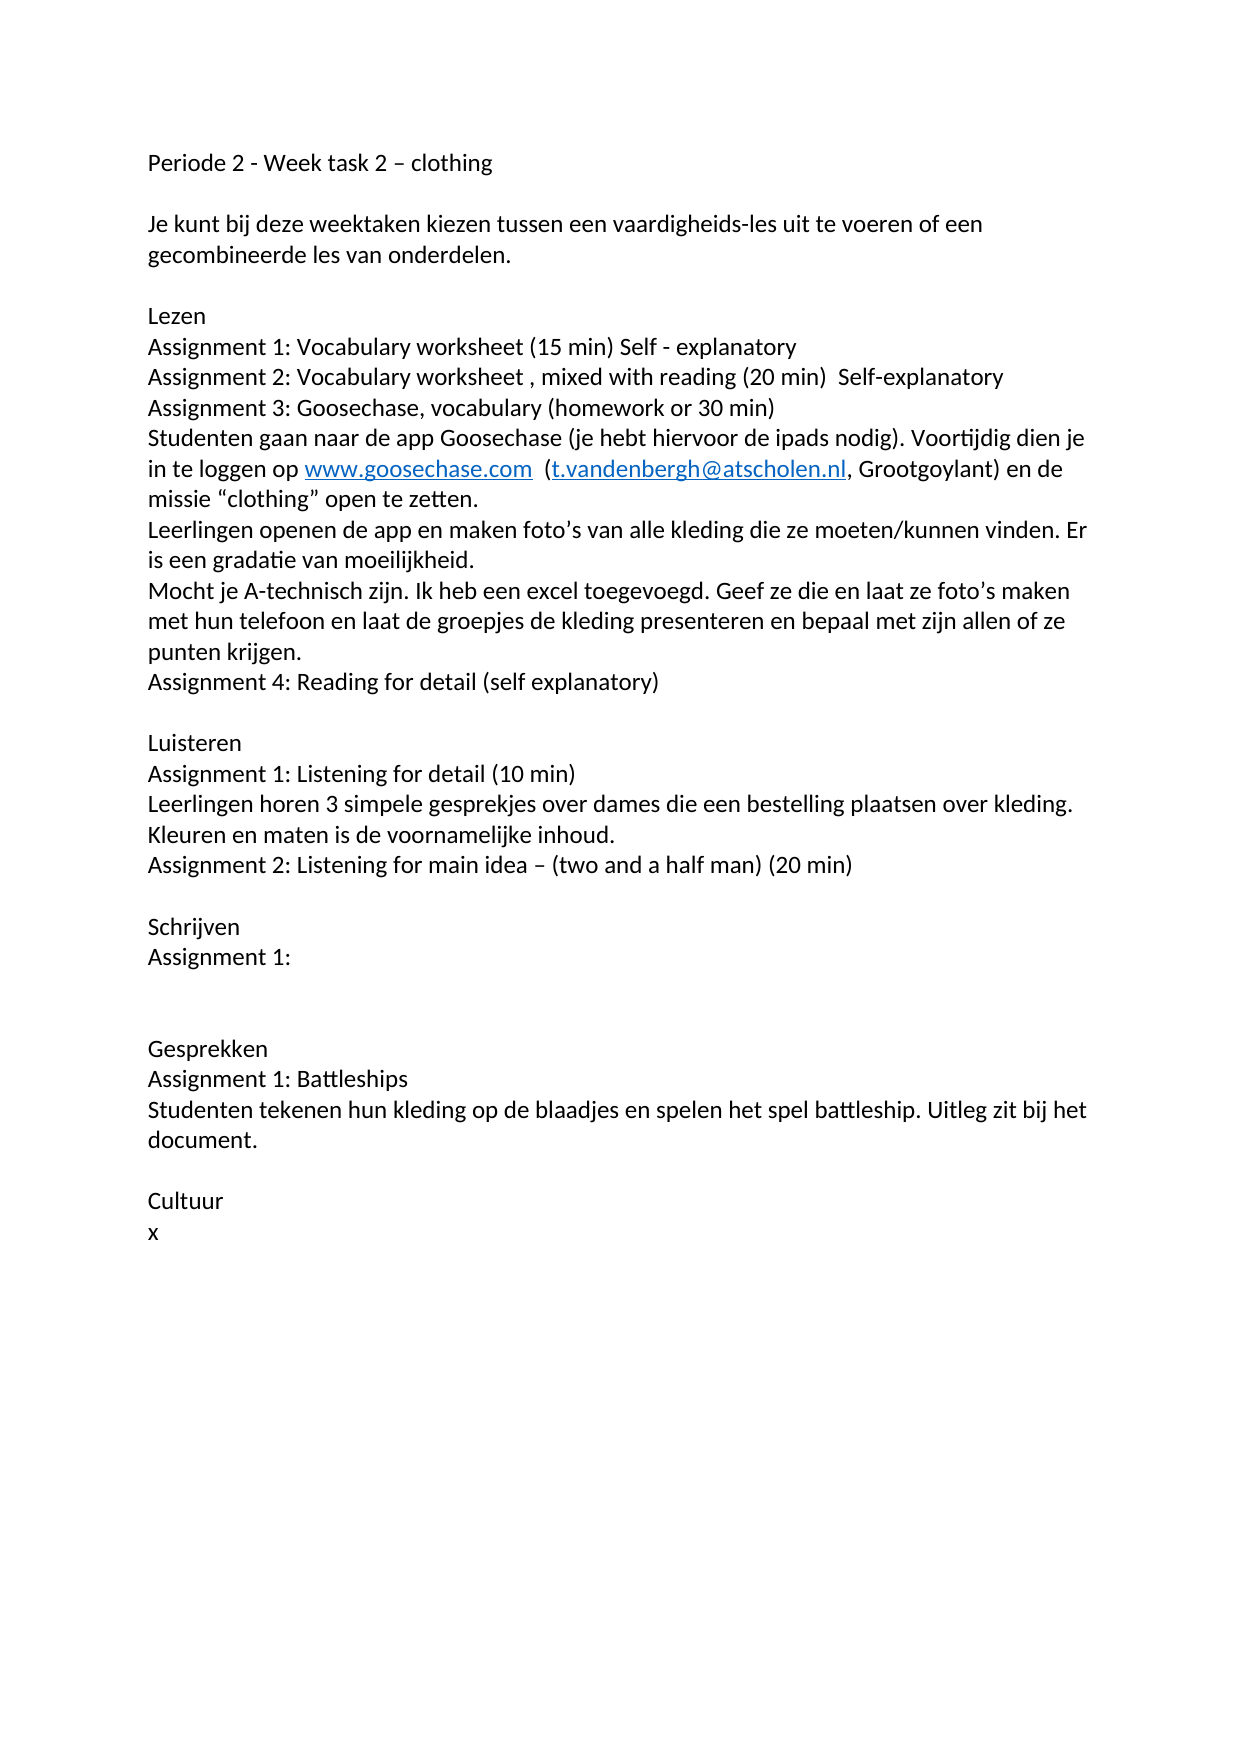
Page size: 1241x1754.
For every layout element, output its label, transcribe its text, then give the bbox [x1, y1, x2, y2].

text Assignment 4: Reading for detail (self explanatory) [148, 666, 1093, 697]
text Schrijven [148, 911, 1093, 941]
text Luisteren [148, 727, 1093, 758]
text x [148, 1216, 1093, 1246]
text Leerlingen horen 3 simpele gesprekjes over dames die een bestelling plaatsen over kleding. Kleuren en maten is de voornamelijke inhoud. [148, 788, 1093, 849]
text Cultuur [148, 1185, 1093, 1216]
text Assignment 3: Goosechase, vocabulary (homework or 30 min) [148, 392, 1093, 422]
text Assignment 2: Vocabulary worksheet , mixed with reading (20 min) Self-explanatory [148, 361, 1093, 392]
text Periode 2 - Week task 2 – clothing [148, 148, 1093, 178]
text Assignment 1: Battleships Studenten tekenen hun kleding op de blaadjes en spelen het spel battleship. Uitleg zit bij het document. [148, 1063, 1093, 1155]
text Assignment 2: Listening for main idea – (two and a half man) (20 min) [148, 849, 1093, 880]
text Je kunt bij deze weektaken kiezen tussen een vaardigheids-les uit te voeren of een gecombineerde les van onderdelen. [148, 209, 1093, 270]
text Gesprekken [148, 1033, 1093, 1063]
text Assignment 1: [148, 941, 1093, 972]
text Lezen [148, 300, 1093, 331]
text Mocht je A-technisch zijn. Ik heb een excel toegevoegd. Geef ze die en laat ze foto’s maken met hun telefoon en laat de groepjes de kleding presenteren en bepaal met zijn allen of ze punten krijgen. [148, 575, 1093, 666]
text Studenten gaan naar de app Goosechase (je hebt hiervoor de ipads nodig). Voortijdig dien je in te loggen op www.goosechase.com (t.vandenbergh@atscholen.nl, Grootgoylant) en de missie “clothing” open te zetten. Leerlingen openen de app en maken foto’s van alle kleding die ze moeten/kunnen vinden. Er is een gradatie van moeilijkheid. [148, 422, 1093, 575]
text Assignment 1: Vocabulary worksheet (15 min) Self - explanatory [148, 331, 1093, 361]
text Assignment 1: Listening for detail (10 min) [148, 758, 1093, 788]
